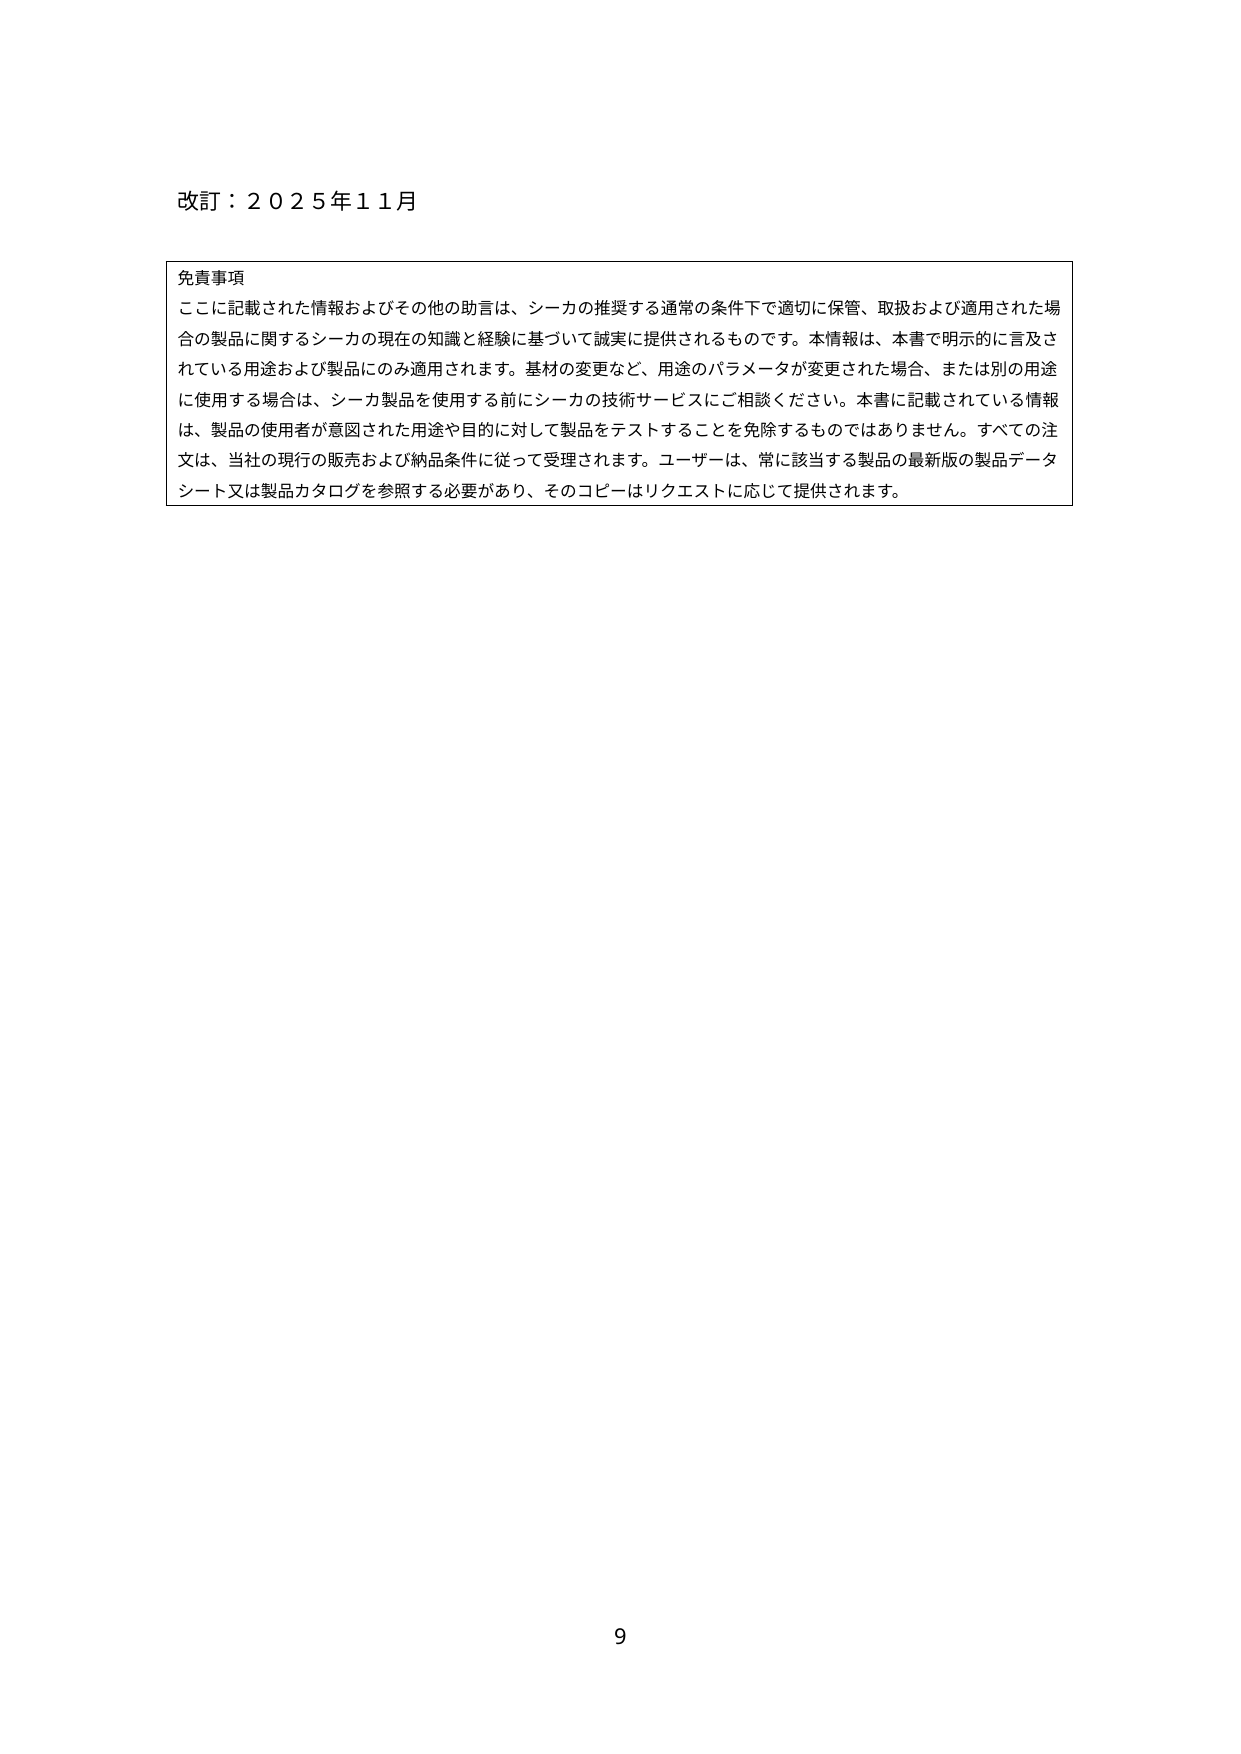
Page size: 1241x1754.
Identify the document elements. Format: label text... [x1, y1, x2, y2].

text 改訂：２０２５年１１月 [177, 169, 1063, 230]
table_header 免責事項 ここに記載された情報およびその他の助言は、シーカの推奨する通常の条件下で適切に保管、取扱および適用された場合の製品に関するシーカの現在の知識と経験に基づいて誠実に提供されるものです。本情報は、本書で明示的に言及されている用途および製品にのみ適用されます。基材の変更など、用途のパラメータが変更された場合、または別の用途に使用する場合は、シーカ製品を使用する前にシーカの技術サービスにご相談ください。本書に記載されている情報は、製品の使用者が意図された用途や目的に対して製品をテストすることを免除するものではありません。すべての注文は、当社の現行の販売および納品条件に従って受理されます。ユーザーは、常に該当する製品の最新版の製品データシート又は製品カタログを参照する必要があり、そのコピーはリクエストに応じて提供されます。 [167, 262, 1072, 505]
